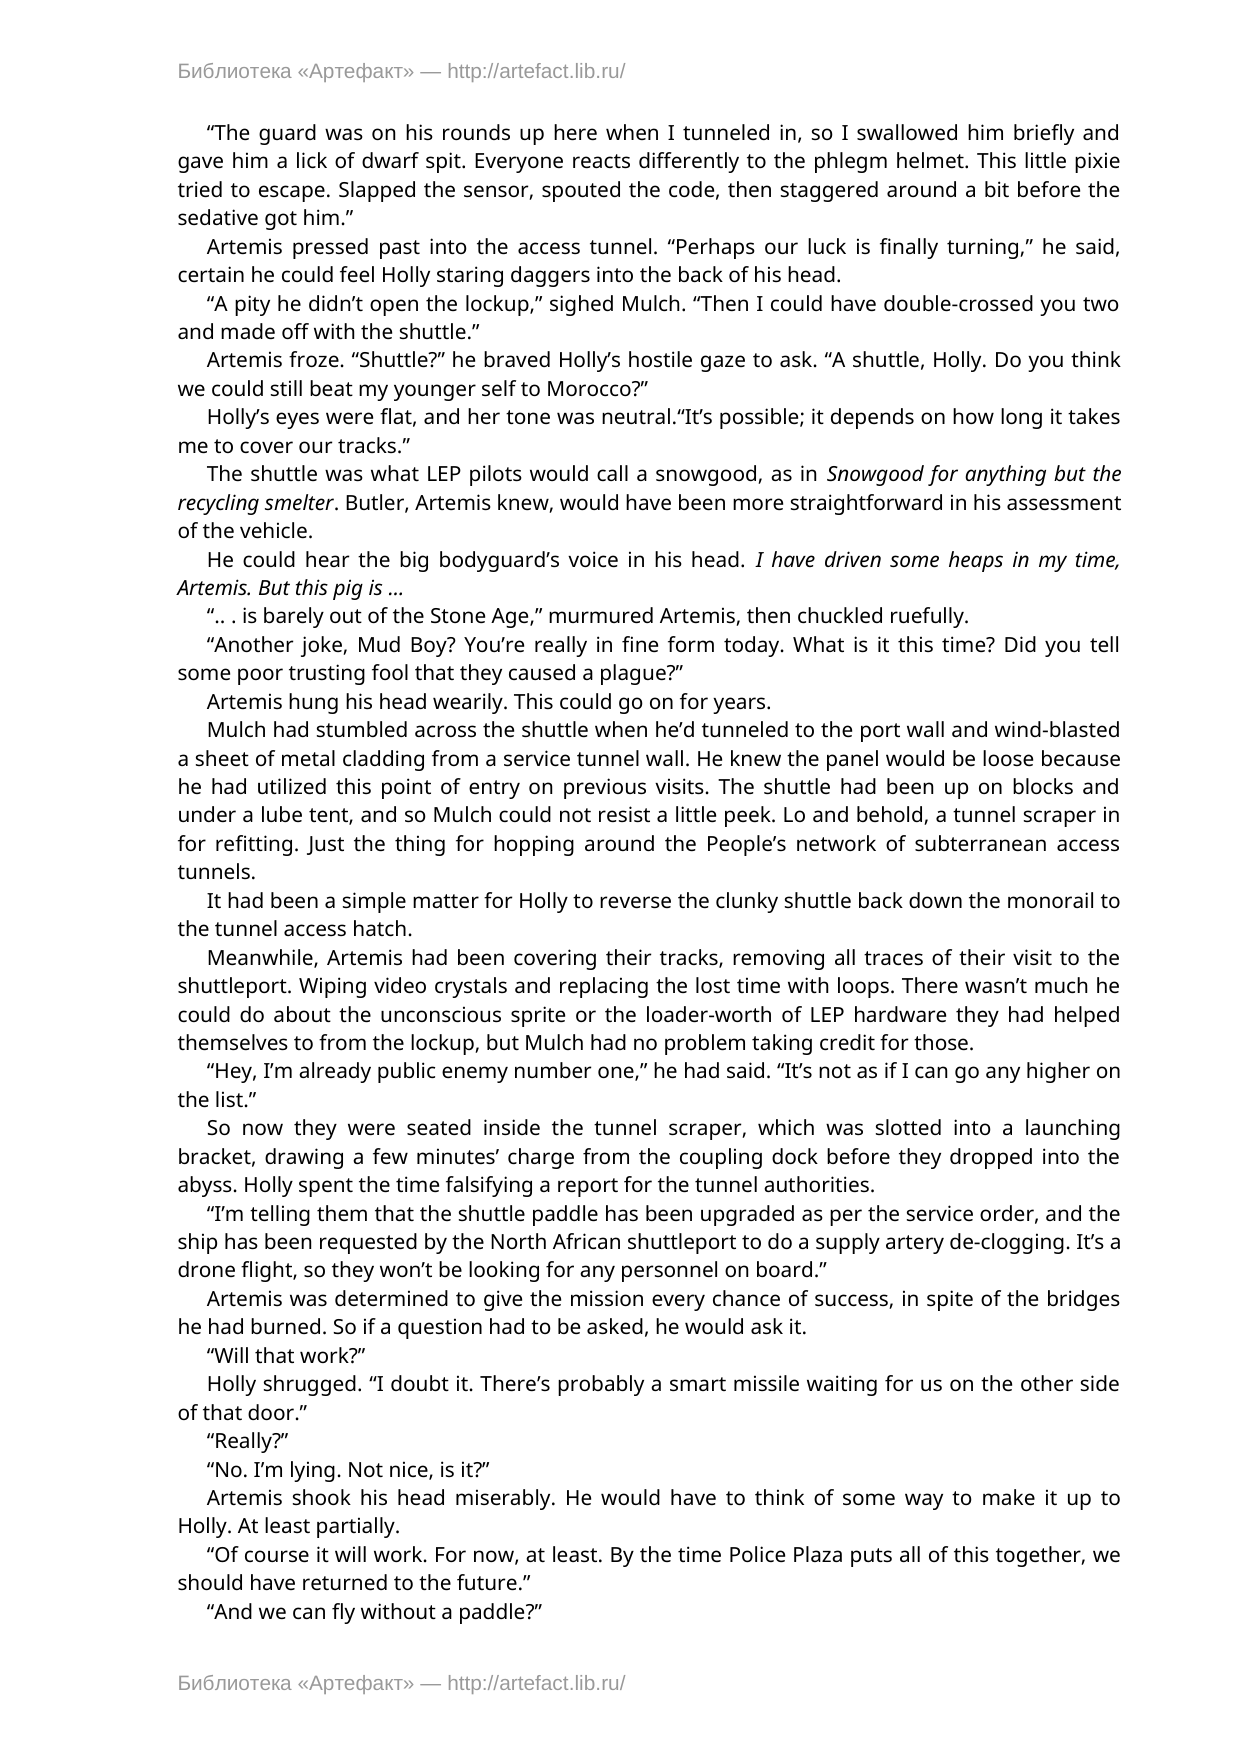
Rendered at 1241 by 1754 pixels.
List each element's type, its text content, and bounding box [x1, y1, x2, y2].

text Holly’s eyes were flat, and her tone was neutral.“It’s possible; it depends on how long it takes me to cover our tracks.” [177, 402, 1122, 459]
text “A pity he didn’t open the lockup,” sighed Mulch. “Then I could have double-crossed you two and made off with the shuttle.” [177, 289, 1122, 346]
text It had been a simple matter for Holly to reverse the clunky shuttle back down the monorail to the tunnel access hatch. [177, 886, 1122, 943]
text Artemis was determined to give the mission every chance of success, in spite of the bridges he had burned. So if a question had to be asked, he would ask it. [177, 1284, 1122, 1341]
text He could hear the big bodyguard’s voice in his head. I have driven some heaps in my time, Artemis. But this pig is ... [177, 545, 1122, 602]
text “Will that work?” [177, 1341, 1122, 1369]
text “Another joke, Mud Boy? You’re really in fine form today. What is it this time? Did you tell some poor trusting fool that they caused a plague?” [177, 630, 1122, 687]
text Artemis shook his head miserably. He would have to think of some way to make it up to Holly. At least partially. [177, 1483, 1122, 1540]
text Artemis hung his head wearily. This could go on for years. [177, 687, 1122, 715]
text “I’m telling them that the shuttle paddle has been upgraded as per the service order, and the ship has been requested by the North African shuttleport to do a supply artery de-clogging. It’s a drone flight, so they won’t be looking for any personnel on board.” [177, 1199, 1122, 1284]
text “Of course it will work. For now, at least. By the time Police Plaza puts all of this together, we should have returned to the future.” [177, 1540, 1122, 1597]
text So now they were seated inside the tunnel scraper, which was slotted into a launching bracket, drawing a few minutes’ charge from the coupling dock before they dropped into the abyss. Holly spent the time falsifying a report for the tunnel authorities. [177, 1113, 1122, 1199]
text “.. . is barely out of the Stone Age,” murmured Artemis, then chuckled ruefully. [177, 602, 1122, 630]
text “No. I’m lying. Not nice, is it?” [177, 1455, 1122, 1483]
text The shuttle was what LEP pilots would call a snowgood, as in Snowgood for anything but the recycling smelter. Butler, Artemis knew, would have been more straightforward in his assessment of the vehicle. [177, 459, 1122, 545]
text “The guard was on his rounds up here when I tunneled in, so I swallowed him briefly and gave him a lick of dwarf spit. Everyone reacts differently to the phlegm helmet. This little pixie tried to escape. Slapped the sensor, spouted the code, then staggered around a bit before the sedative got him.” [177, 118, 1122, 232]
text Holly shrugged. “I doubt it. There’s probably a smart missile waiting for us on the other side of that door.” [177, 1369, 1122, 1426]
text Artemis pressed past into the access tunnel. “Perhaps our luck is finally turning,” he said, certain he could feel Holly staring daggers into the back of his head. [177, 232, 1122, 289]
text “And we can fly without a paddle?” [177, 1597, 1122, 1625]
text Meanwhile, Artemis had been covering their tracks, removing all traces of their visit to the shuttleport. Wiping video crystals and replacing the lost time with loops. There wasn’t much he could do about the unconscious sprite or the loader-worth of LEP hardware they had helped themselves to from the lockup, but Mulch had no problem taking credit for those. [177, 943, 1122, 1057]
text “Really?” [177, 1426, 1122, 1455]
text Mulch had stumbled across the shuttle when he’d tunneled to the port wall and wind-blasted a sheet of metal cladding from a service tunnel wall. He knew the panel would be loose because he had utilized this point of entry on previous visits. The shuttle had been up on blocks and under a lube tent, and so Mulch could not resist a little peek. Lo and behold, a tunnel scraper in for refitting. Just the thing for hopping around the People’s network of subterranean access tunnels. [177, 715, 1122, 886]
text “Hey, I’m already public enemy number one,” he had said. “It’s not as if I can go any higher on the list.” [177, 1057, 1122, 1113]
text Artemis froze. “Shuttle?” he braved Holly’s hostile gaze to ask. “A shuttle, Holly. Do you think we could still beat my younger self to Morocco?” [177, 346, 1122, 402]
